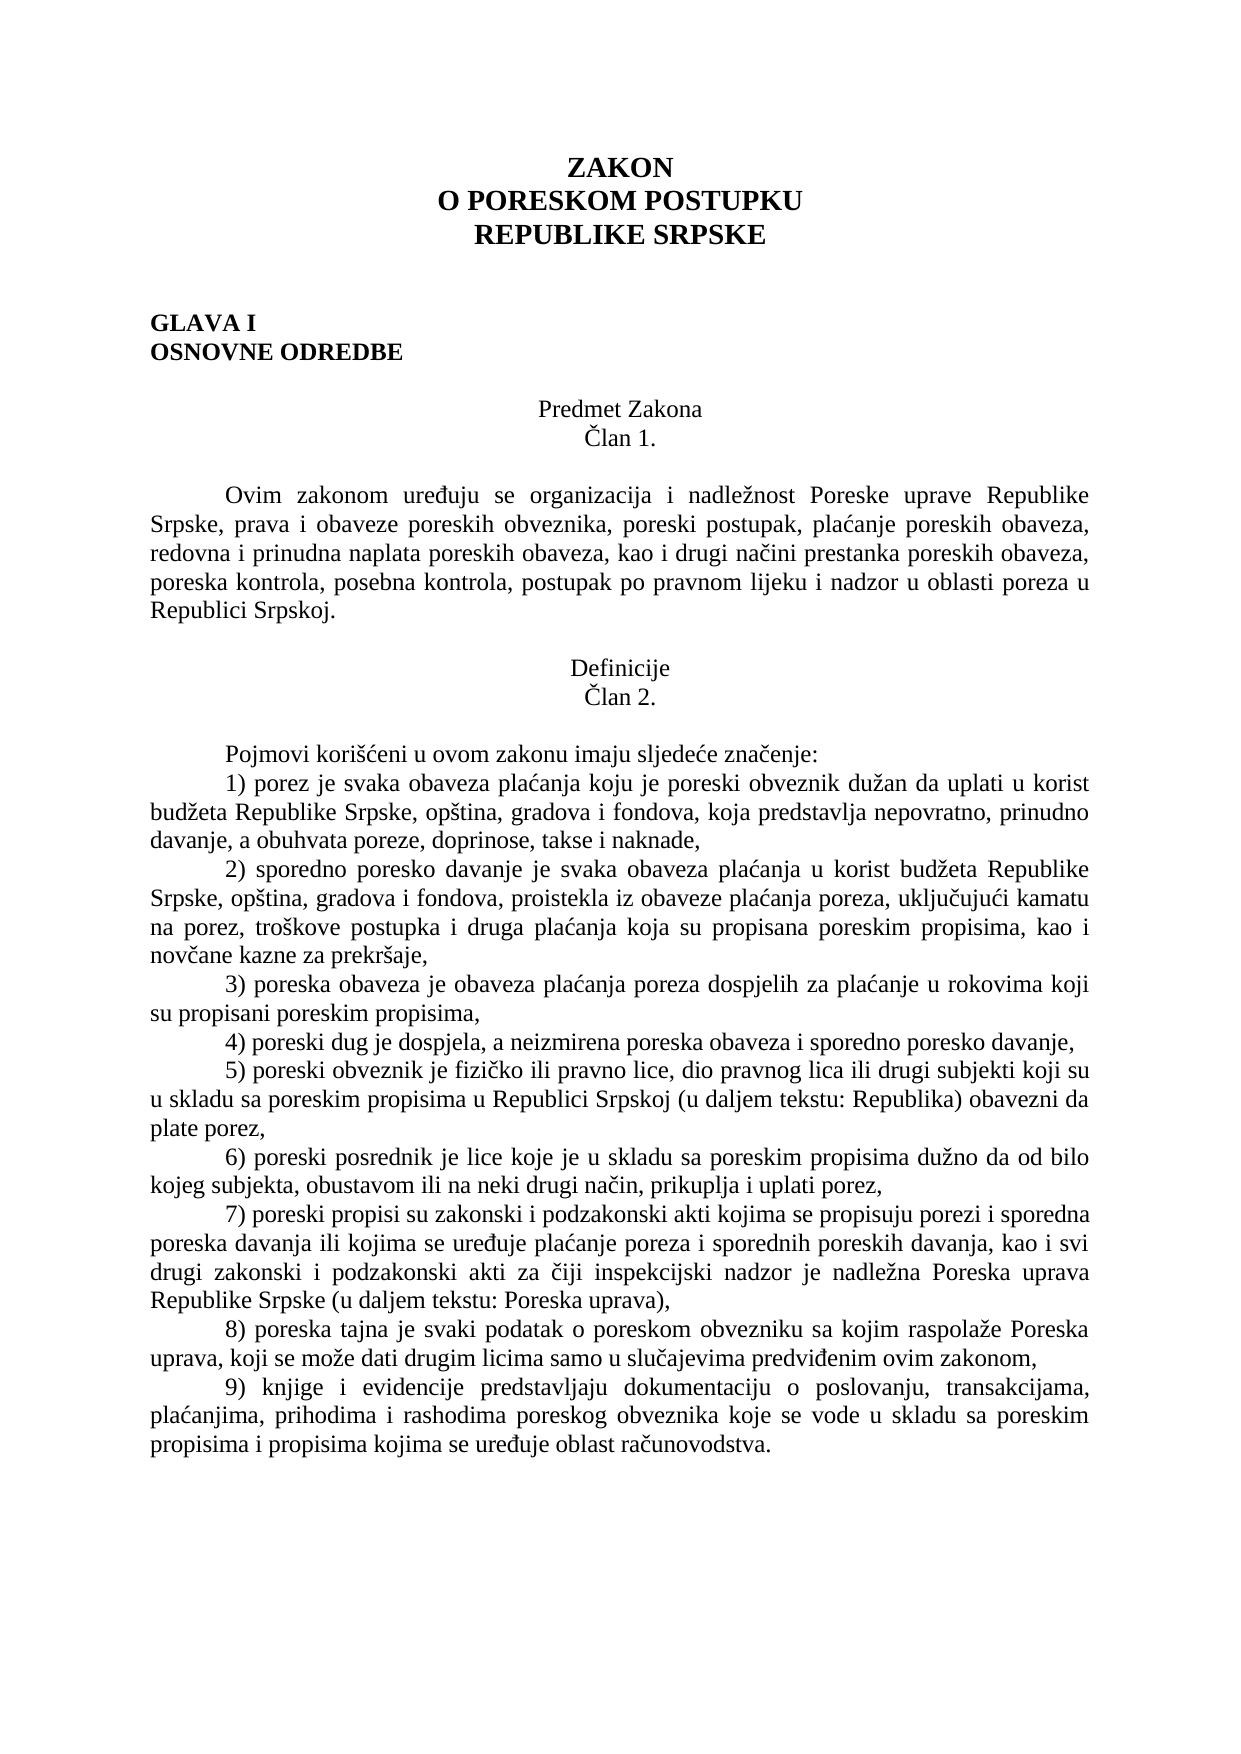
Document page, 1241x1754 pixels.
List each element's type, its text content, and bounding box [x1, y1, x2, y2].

text Ovim zakonom uređuju se organizacija i nadležnost Poreske uprave Republike Srpske, prava i obaveze poreskih obveznika, poreski postupak, plaćanje poreskih obaveza, redovna i prinudna naplata poreskih obaveza, kao i drugi načini prestanka poreskih obaveza, poreska kontrola, posebna kontrola, postupak po pravnom lijeku i nadzor u oblasti poreza u Republici Srpskoj. [150, 481, 1090, 624]
text 3) poreska obaveza je obaveza plaćanja poreza dospjelih za plaćanje u rokovima koji su propisani poreskim propisima, [150, 969, 1090, 1027]
text GLAVA I [150, 308, 1090, 337]
text Član 2. [150, 682, 1090, 711]
text Predmet Zakona [150, 394, 1090, 423]
text Član 1. [150, 423, 1090, 452]
text 6) poreski posrednik je lice koje je u skladu sa poreskim propisima dužno da od bilo kojeg subjekta, obustavom ili na neki drugi način, prikuplja i uplati porez, [150, 1142, 1090, 1199]
text ZAKON [150, 150, 1090, 183]
text OSNOVNE ODREDBE [150, 337, 1090, 366]
text O PORESKOM POSTUPKU [150, 183, 1090, 217]
text 7) poreski propisi su zakonski i podzakonski akti kojima se propisuju porezi i sporedna poreska davanja ili kojima se uređuje plaćanje poreza i sporednih poreskih davanja, kao i svi drugi zakonski i podzakonski akti za čiji inspekcijski nadzor je nadležna Poreska uprava Republike Srpske (u daljem tekstu: Poreska uprava), [150, 1199, 1090, 1314]
text Pojmovi korišćeni u ovom zakonu imaju sljedeće značenje: [150, 739, 1090, 768]
text 4) poreski dug je dospjela, a neizmirena poreska obaveza i sporedno poresko davanje, [150, 1027, 1090, 1056]
text Definicije [150, 653, 1090, 682]
text 1) porez je svaka obaveza plaćanja koju je poreski obveznik dužan da uplati u korist budžeta Republike Srpske, opština, gradova i fondova, koja predstavlja nepovratno, prinudno davanje, a obuhvata poreze, doprinose, takse i naknade, [150, 768, 1090, 854]
text 2) sporedno poresko davanje je svaka obaveza plaćanja u korist budžeta Republike Srpske, opština, gradova i fondova, proistekla iz obaveze plaćanja poreza, uključujući kamatu na porez, troškove postupka i druga plaćanja koja su propisana poreskim propisima, kao i novčane kazne za prekršaje, [150, 854, 1090, 969]
text 9) knjige i evidencije predstavljaju dokumentaciju o poslovanju, transakcijama, plaćanjima, prihodima i rashodima poreskog obveznika koje se vode u skladu sa poreskim propisima i propisima kojima se uređuje oblast računovodstva. [150, 1372, 1090, 1458]
text 8) poreska tajna je svaki podatak o poreskom obvezniku sa kojim raspolaže Poreska uprava, koji se može dati drugim licima samo u slučajevima predviđenim ovim zakonom, [150, 1314, 1090, 1372]
text REPUBLIKE SRPSKE [150, 217, 1090, 251]
text 5) poreski obveznik je fizičko ili pravno lice, dio pravnog lica ili drugi subjekti koji su u skladu sa poreskim propisima u Republici Srpskoj (u daljem tekstu: Republika) obavezni da plate porez, [150, 1056, 1090, 1142]
